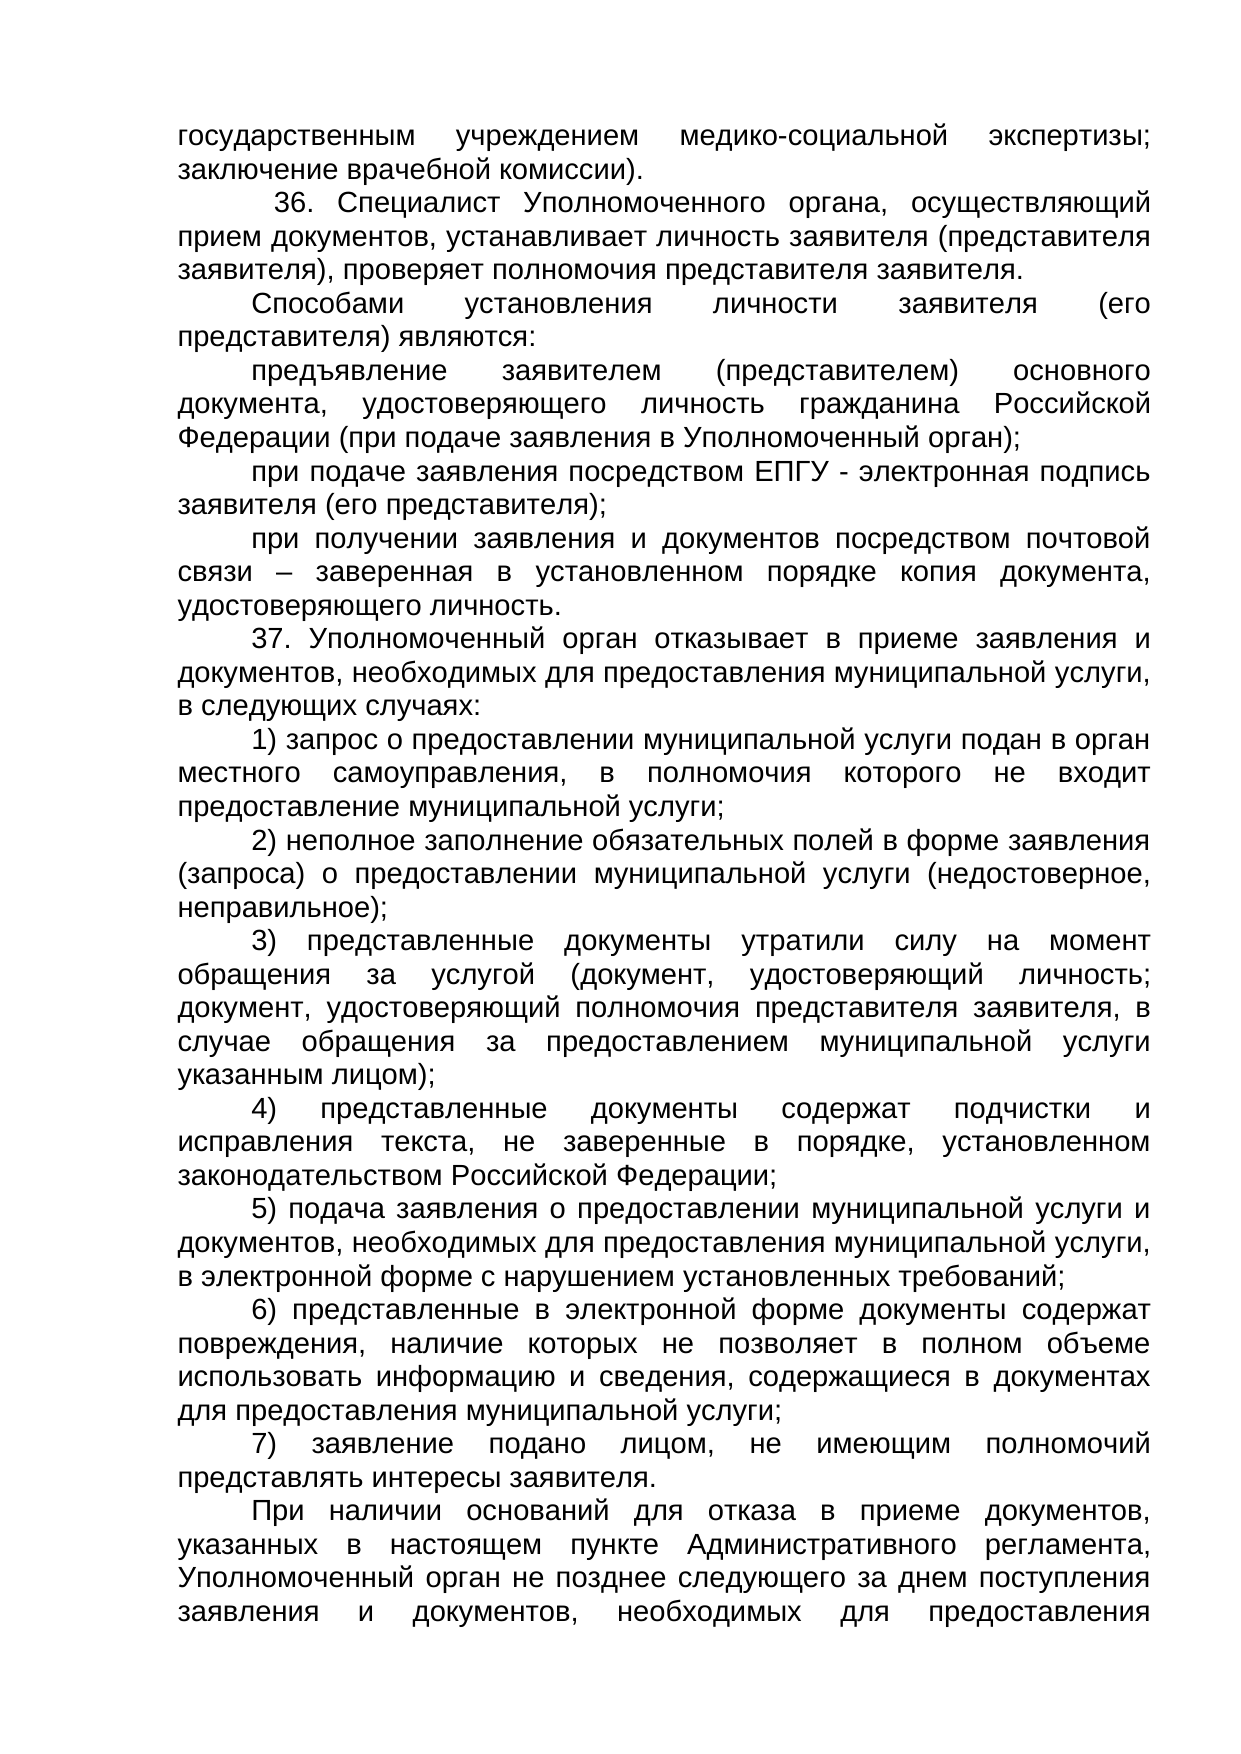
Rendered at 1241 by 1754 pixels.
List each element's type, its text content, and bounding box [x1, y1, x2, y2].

text 5) подача заявления о предоставлении муниципальной услуги и документов, необходимых для предоставления муниципальной услуги, в электронной форме с нарушением установленных требований; [177, 1191, 1152, 1292]
text 3) представленные документы утратили силу на момент обращения за услугой (документ, удостоверяющий личность; документ, удостоверяющий полномочия представителя заявителя, в случае обращения за предоставлением муниципальной услуги указанным лицом); [177, 923, 1152, 1091]
text предъявление заявителем (представителем) основного документа, удостоверяющего личность гражданина Российской Федерации (при подаче заявления в Уполномоченный орган); [177, 353, 1152, 453]
text 6) представленные в электронной форме документы содержат повреждения, наличие которых не позволяет в полном объеме использовать информацию и сведения, содержащиеся в документах для предоставления муниципальной услуги; [177, 1292, 1152, 1426]
text 36. Специалист Уполномоченного органа, осуществляющий прием документов, устанавливает личность заявителя (представителя заявителя), проверяет полномочия представителя заявителя. [177, 185, 1152, 286]
text 1) запрос о предоставлении муниципальной услуги подан в орган местного самоуправления, в полномочия которого не входит предоставление муниципальной услуги; [177, 722, 1152, 822]
text 2) неполное заполнение обязательных полей в форме заявления (запроса) о предоставлении муниципальной услуги (недостоверное, неправильное); [177, 822, 1152, 923]
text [177, 1493, 1152, 1627]
text при подаче заявления посредством ЕПГУ - электронная подпись заявителя (его представителя); [177, 453, 1152, 521]
text 37. Уполномоченный орган отказывает в приеме заявления и документов, необходимых для предоставления муниципальной услуги, в следующих случаях: [177, 621, 1152, 722]
text 7) заявление подано лицом, не имеющим полномочий представлять интересы заявителя. [177, 1426, 1152, 1493]
text 4) представленные документы содержат подчистки и исправления текста, не заверенные в порядке, установленном законодательством Российской Федерации; [177, 1091, 1152, 1191]
text при получении заявления и документов посредством почтовой связи – заверенная в установленном порядке копия документа, удостоверяющего личность. [177, 521, 1152, 621]
text Способами установления личности заявителя (его представителя) являются: [177, 286, 1152, 353]
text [177, 118, 1152, 185]
